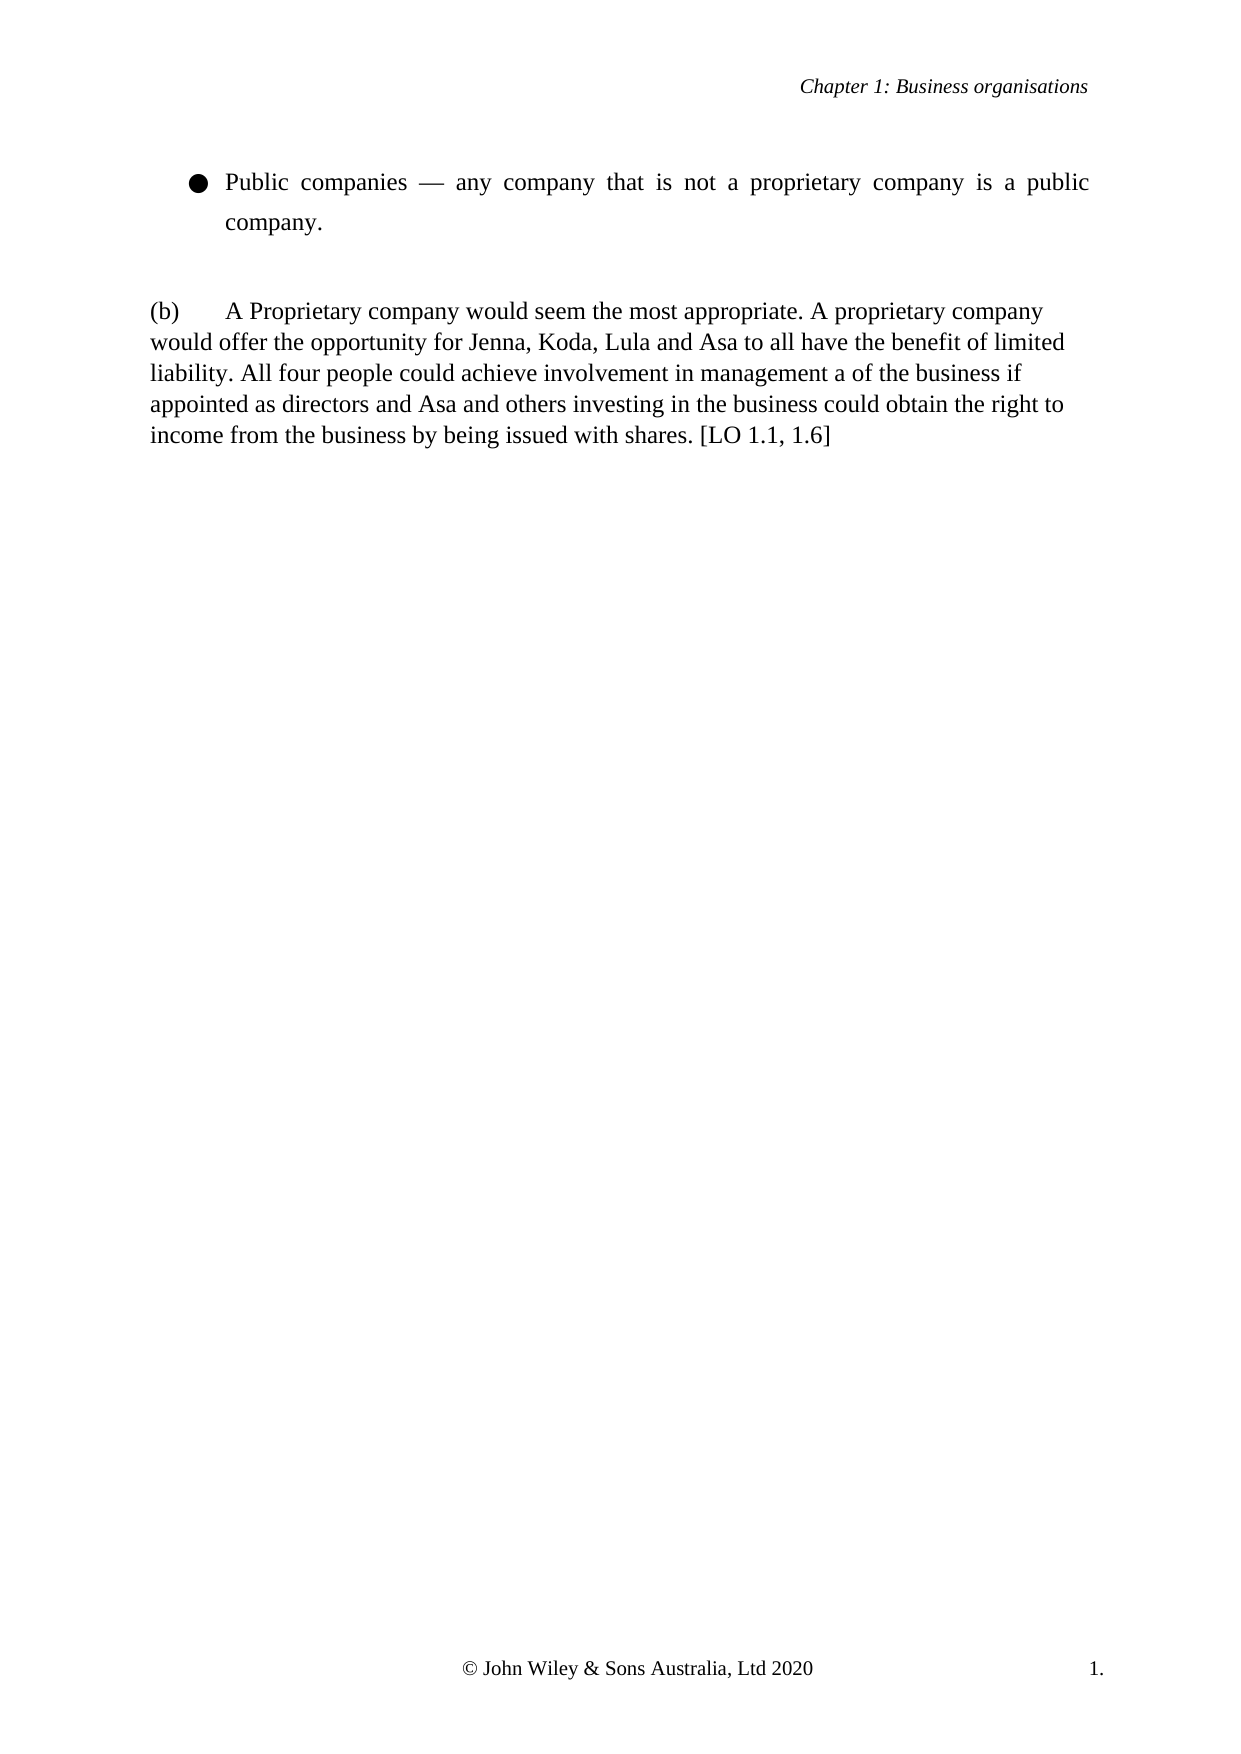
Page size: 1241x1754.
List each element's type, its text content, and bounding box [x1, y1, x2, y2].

list Public companies — any company that is not a proprietary company is a public company. [187, 154, 1090, 236]
list A Proprietary company would seem the most appropriate. A proprietary company would offer the opportunity for Jenna, Koda, Lula and Asa to all have the benefit of limited liability. All four people could achieve involvement in management a of the business if appointed as directors and Asa and others investing in the business could obtain the right to income from the business by being issued with shares. [LO 1.1, 1.6] [150, 296, 1090, 449]
